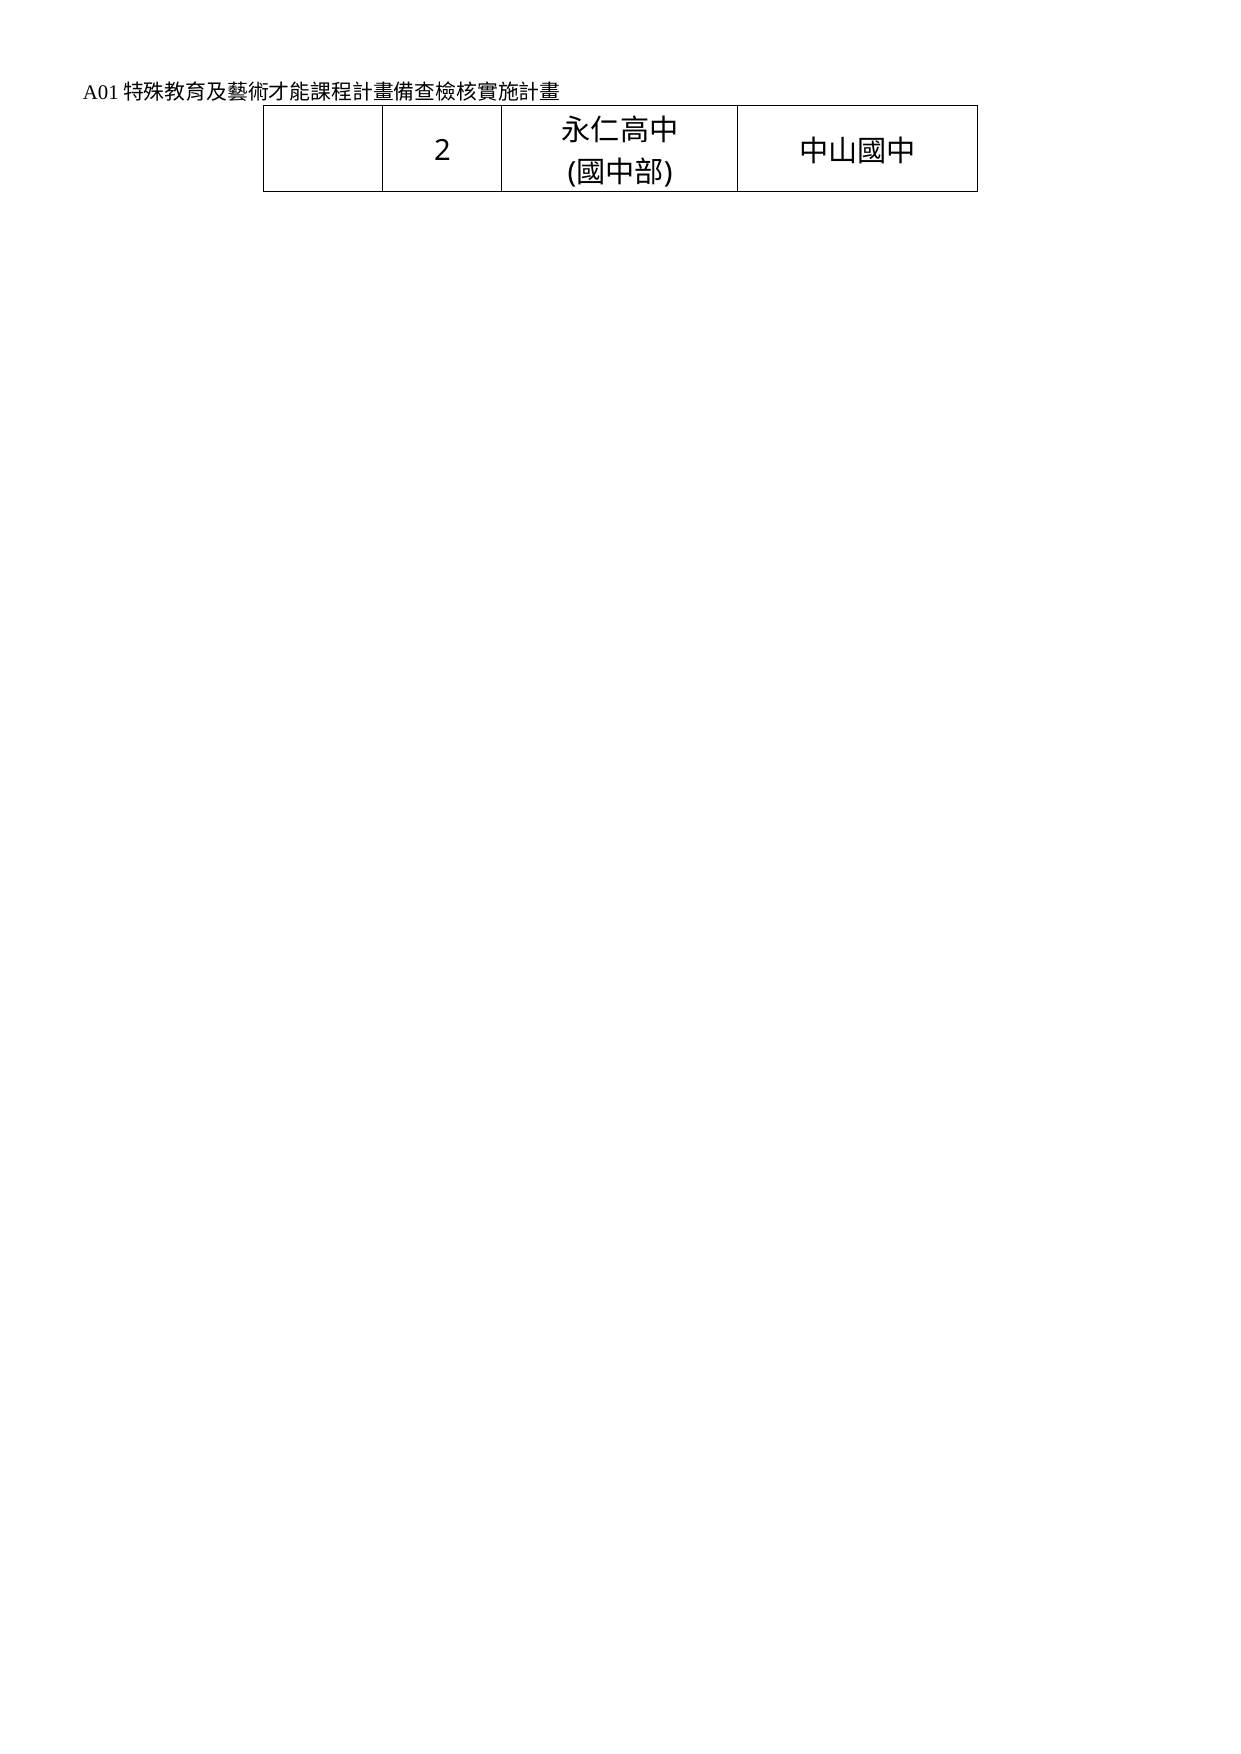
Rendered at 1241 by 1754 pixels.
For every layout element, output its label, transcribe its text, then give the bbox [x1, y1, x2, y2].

table_cell 舞蹈 [264, 106, 382, 191]
table_cell 中山國中 [738, 106, 977, 191]
table_cell 2 [383, 106, 501, 191]
table_cell 永仁高中 (國中部) [502, 106, 737, 191]
